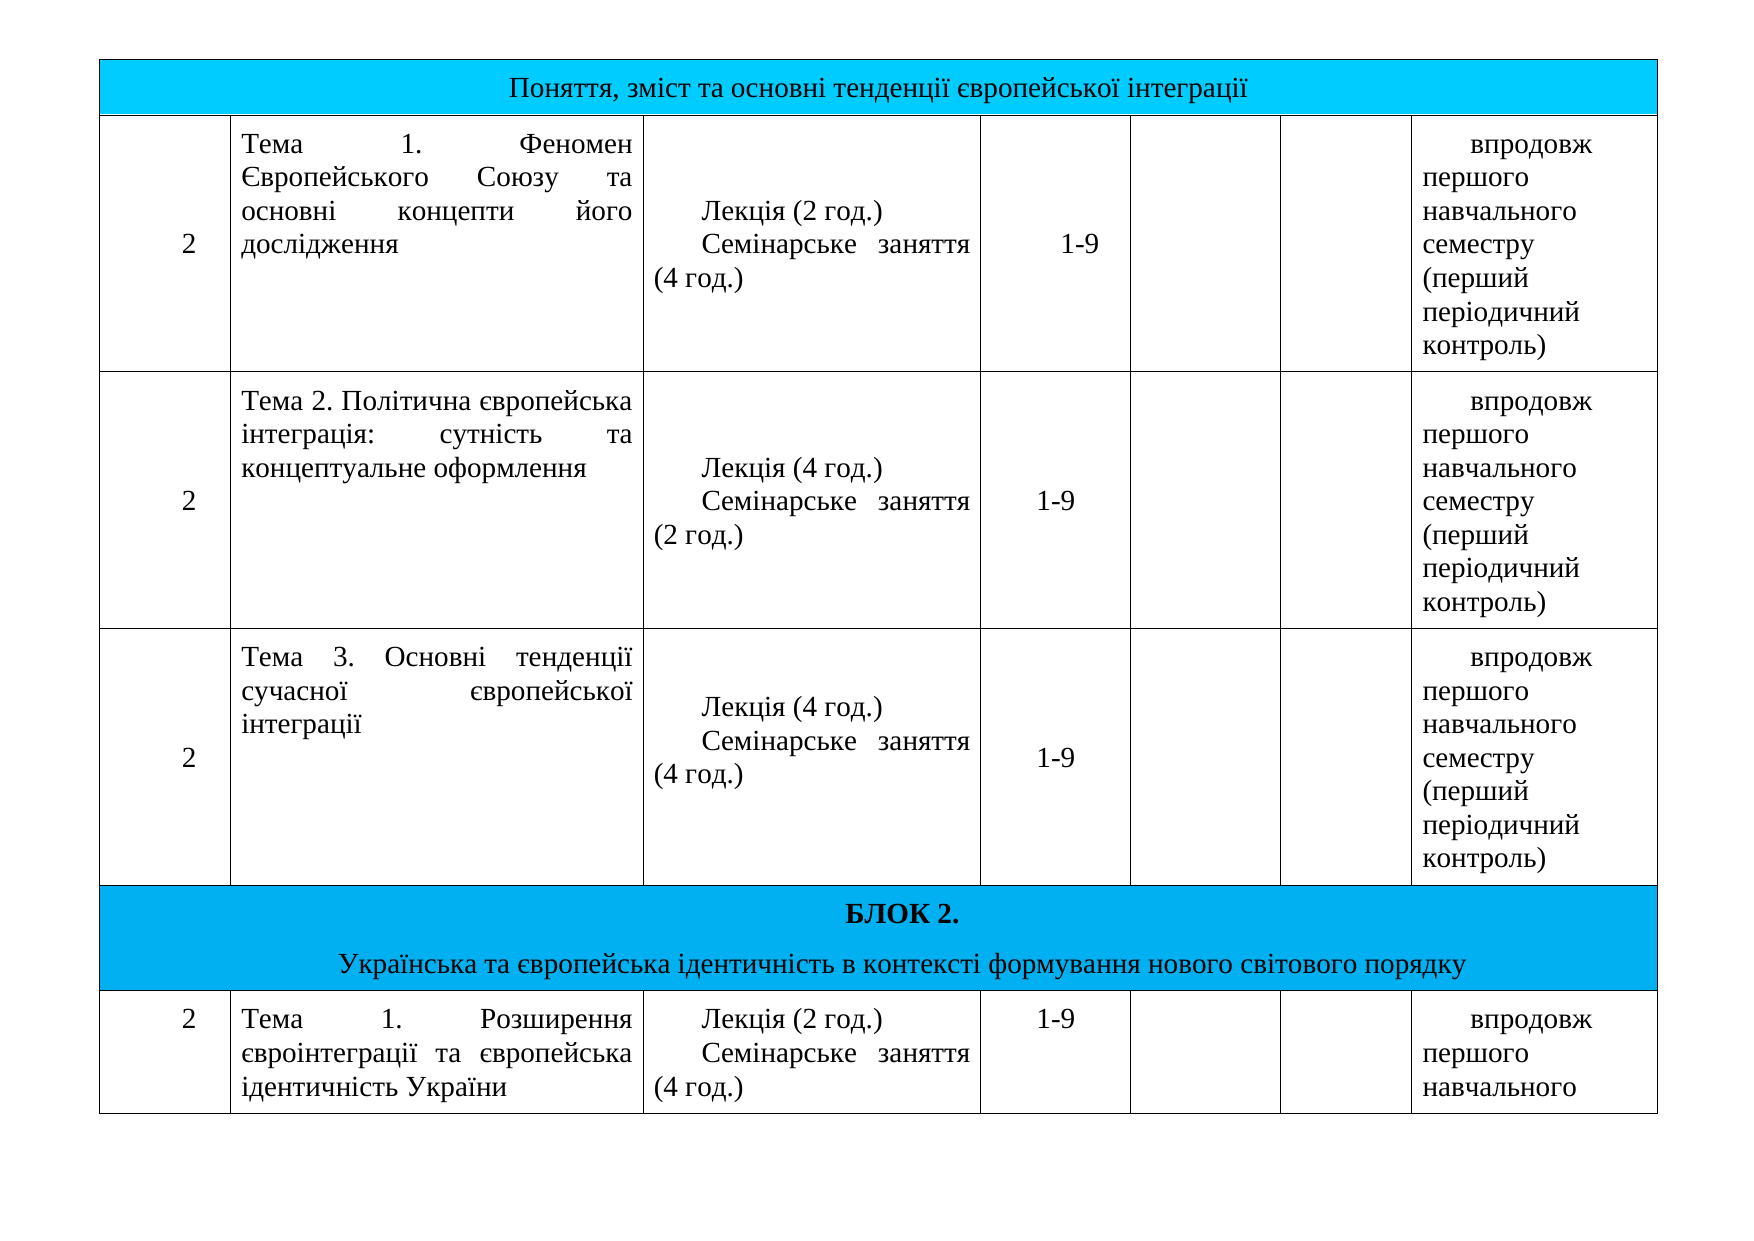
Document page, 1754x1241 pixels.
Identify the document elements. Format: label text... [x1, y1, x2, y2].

table_cell 2 [100, 991, 230, 1113]
table_cell [1281, 991, 1411, 1113]
table_cell 1-9 [981, 991, 1130, 1113]
table_cell Лекція (4 год.) Семінарське заняття (4 год.) [644, 629, 980, 884]
table_cell 1-9 [981, 116, 1130, 371]
table_cell Тема 1. Феномен Європейського Союзу та основні концепти його дослідження [231, 116, 643, 371]
table_cell Тема 2. Політична європейська інтеграція: сутність та концептуальне оформлення [231, 372, 643, 628]
table_cell Лекція (4 год.) Семінарське заняття (2 год.) [644, 372, 980, 628]
table_cell [1131, 991, 1280, 1113]
table_cell впродовж першого навчального семестру (перший періодичний контроль) [1412, 116, 1657, 371]
table_cell 2 [100, 629, 230, 884]
table_cell 2 [100, 116, 230, 371]
table_cell [1281, 116, 1411, 371]
table_cell впродовж першого навчального семестру (перший періодичний контроль) [1412, 629, 1657, 884]
table_cell [1131, 372, 1280, 628]
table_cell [644, 991, 980, 1113]
table_cell впродовж першого навчального семестру (перший періодичний контроль) [1412, 372, 1657, 628]
table_cell 1-9 [981, 372, 1130, 628]
table_cell [1281, 372, 1411, 628]
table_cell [1412, 991, 1657, 1113]
table_cell Лекція (2 год.) Семінарське заняття (4 год.) [644, 116, 980, 371]
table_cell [231, 991, 643, 1113]
table_cell 2 [100, 372, 230, 628]
table_cell БЛОК 2. Українська та європейська ідентичність в контексті формування нового світового порядку [100, 886, 1657, 990]
table_cell [1131, 116, 1280, 371]
table_cell [1281, 629, 1411, 884]
table_cell Тема 3. Основні тенденції сучасної європейської інтеграції [231, 629, 643, 884]
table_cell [100, 60, 1657, 114]
table_cell [1131, 629, 1280, 884]
table_cell 1-9 [981, 629, 1130, 884]
